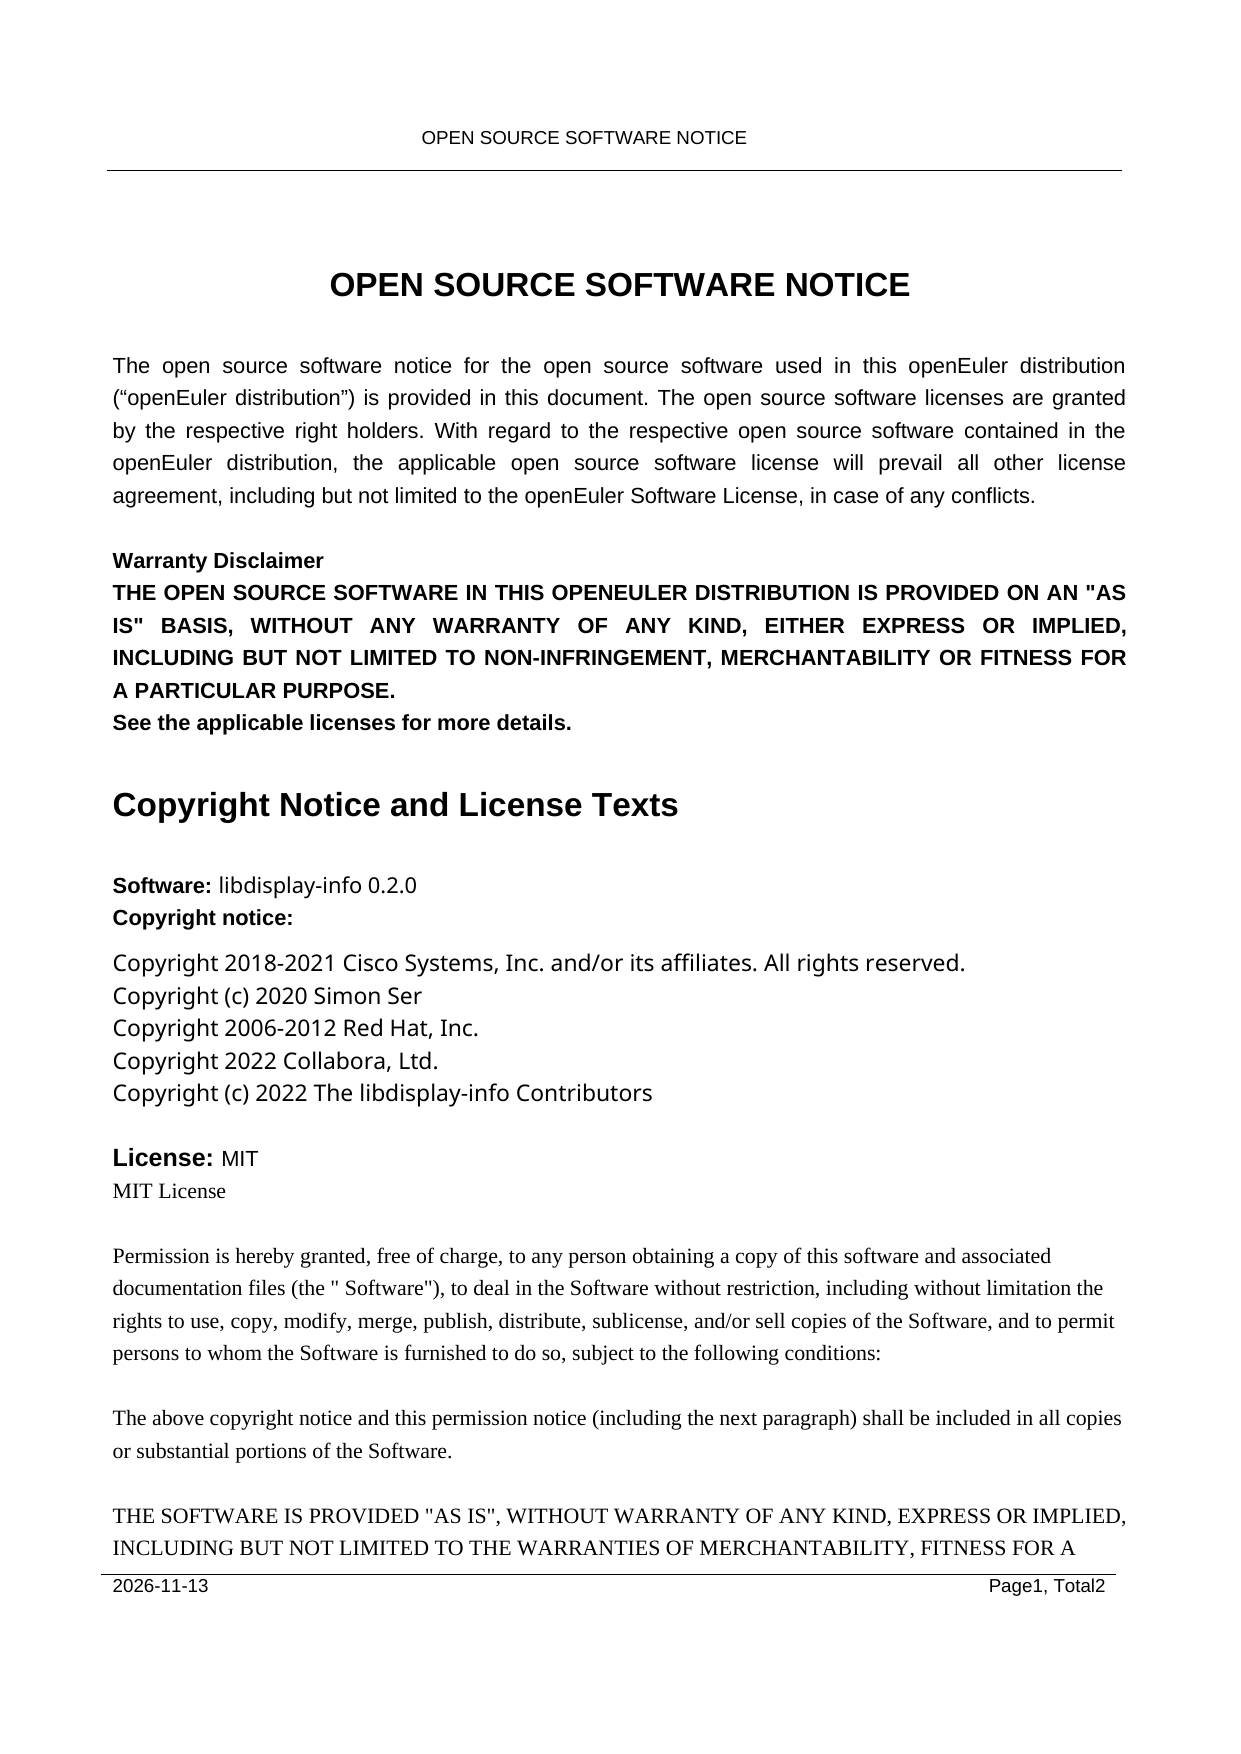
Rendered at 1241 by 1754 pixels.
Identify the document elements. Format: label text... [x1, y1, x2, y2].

text Warranty Disclaimer [112, 544, 1128, 576]
text The open source software notice for the open source software used in this openEuler distribution (“openEuler distribution”) is provided in this document. The open source software licenses are granted by the respective right holders. With regard to the respective open source software contained in the openEuler distribution, the applicable open source software license will prevail all other license agreement, including but not limited to the openEuler Software License, in case of any conflicts. [112, 349, 1128, 511]
text Copyright Notice and License Texts [112, 771, 1128, 836]
title Software: libdisplay-info 0.2.0 [112, 869, 1128, 901]
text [112, 1174, 1128, 1564]
text Copyright 2018-2021 Cisco Systems, Inc. and/or its affiliates. All rights reserved. Copyright (c) 2020 Simon Ser Copyright 2006-2012 Red Hat, Inc. Copyright 2022 Collabora, Ltd. Copyright (c) 2022 The libdisplay-info Contributors [112, 947, 1128, 1142]
text Copyright notice: [112, 901, 1128, 934]
text OPEN SOURCE SOFTWARE NOTICE [112, 251, 1128, 316]
text THE OPEN SOURCE SOFTWARE IN THIS OPENEULER DISTRIBUTION IS PROVIDED ON AN "AS IS" BASIS, WITHOUT ANY WARRANTY OF ANY KIND, EITHER EXPRESS OR IMPLIED, INCLUDING BUT NOT LIMITED TO NON-INFRINGEMENT, MERCHANTABILITY OR FITNESS FOR A PARTICULAR PURPOSE. See the applicable licenses for more details. [112, 576, 1128, 739]
text License: MIT [112, 1142, 1128, 1174]
